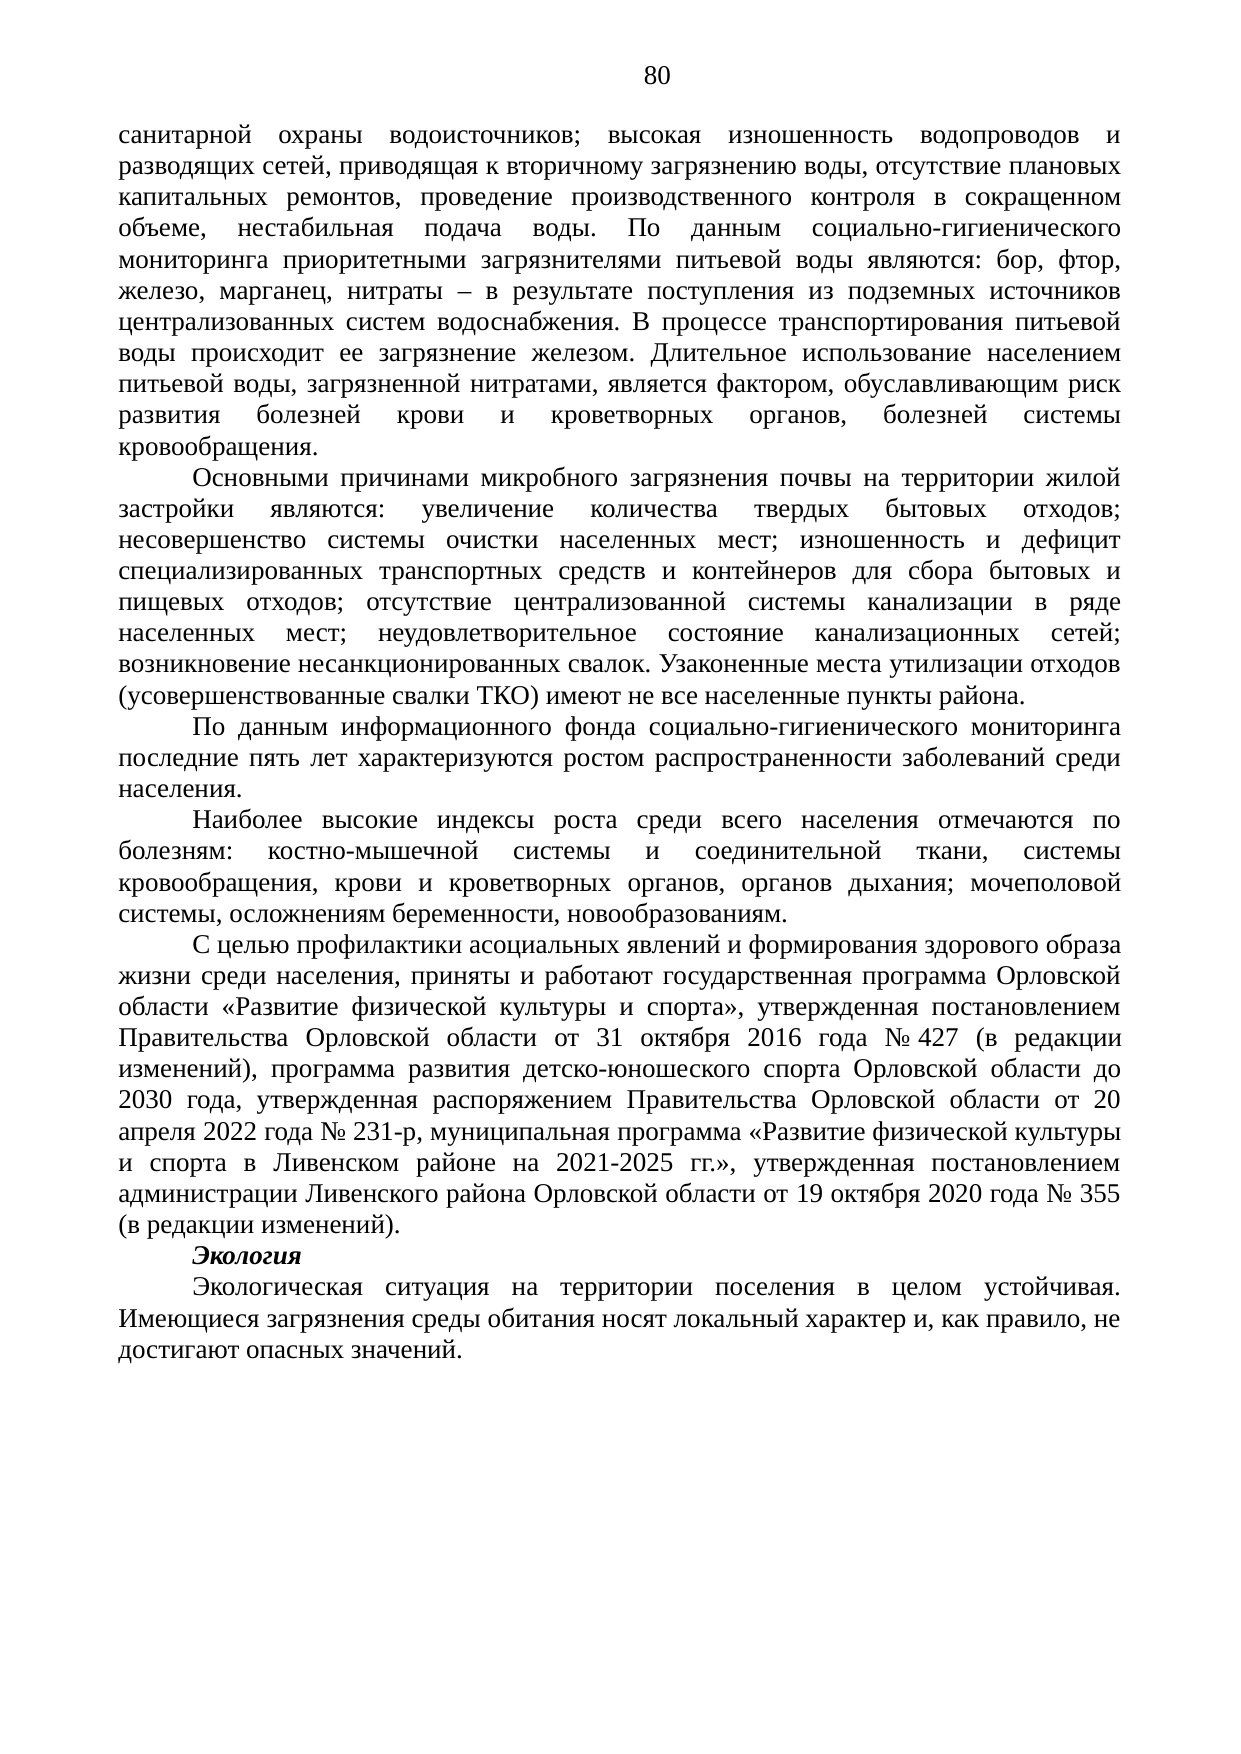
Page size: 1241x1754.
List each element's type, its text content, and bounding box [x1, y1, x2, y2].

text По данным информационного фонда социально-гигиенического мониторинга последние пять лет характеризуются ростом распространенности заболеваний среди населения. [118, 710, 1122, 803]
text Основными причинами микробного загрязнения почвы на территории жилой застройки являются: увеличение количества твердых бытовых отходов; несовершенство системы очистки населенных мест; изношенность и дефицит специализированных транспортных средств и контейнеров для сбора бытовых и пищевых отходов; отсутствие централизованной системы канализации в ряде населенных мест; неудовлетворительное состояние канализационных сетей; возникновение несанкционированных свалок. Узаконенные места утилизации отходов (усовершенствованные свалки ТКО) имеют не все населенные пункты района. [118, 461, 1122, 710]
text Экологическая ситуация на территории поселения в целом устойчивая. Имеющиеся загрязнения среды обитания носят локальный характер и, как правило, не достигают опасных значений. [118, 1271, 1122, 1364]
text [118, 118, 1122, 461]
text Экология [118, 1239, 1122, 1271]
text С целью профилактики асоциальных явлений и формирования здорового образа жизни среди населения, приняты и работают государственная программа Орловской области «Развитие физической культуры и спорта», утвержденная постановлением Правительства Орловской области от 31 октября 2016 года № 427 (в редакции изменений), программа развития детско-юношеского спорта Орловской области до 2030 года, утвержденная распоряжением Правительства Орловской области от 20 апреля 2022 года № 231-р, муниципальная программа «Развитие физической культуры и спорта в Ливенском районе на 2021-2025 гг.», утвержденная постановлением администрации Ливенского района Орловской области от 19 октября 2020 года № 355 (в редакции изменений). [118, 928, 1122, 1239]
text Наиболее высокие индексы роста среди всего населения отмечаются по болезням: костно-мышечной системы и соединительной ткани, системы кровообращения, крови и кроветворных органов, органов дыхания; мочеполовой системы, осложнениям беременности, новообразованиям. [118, 803, 1122, 928]
